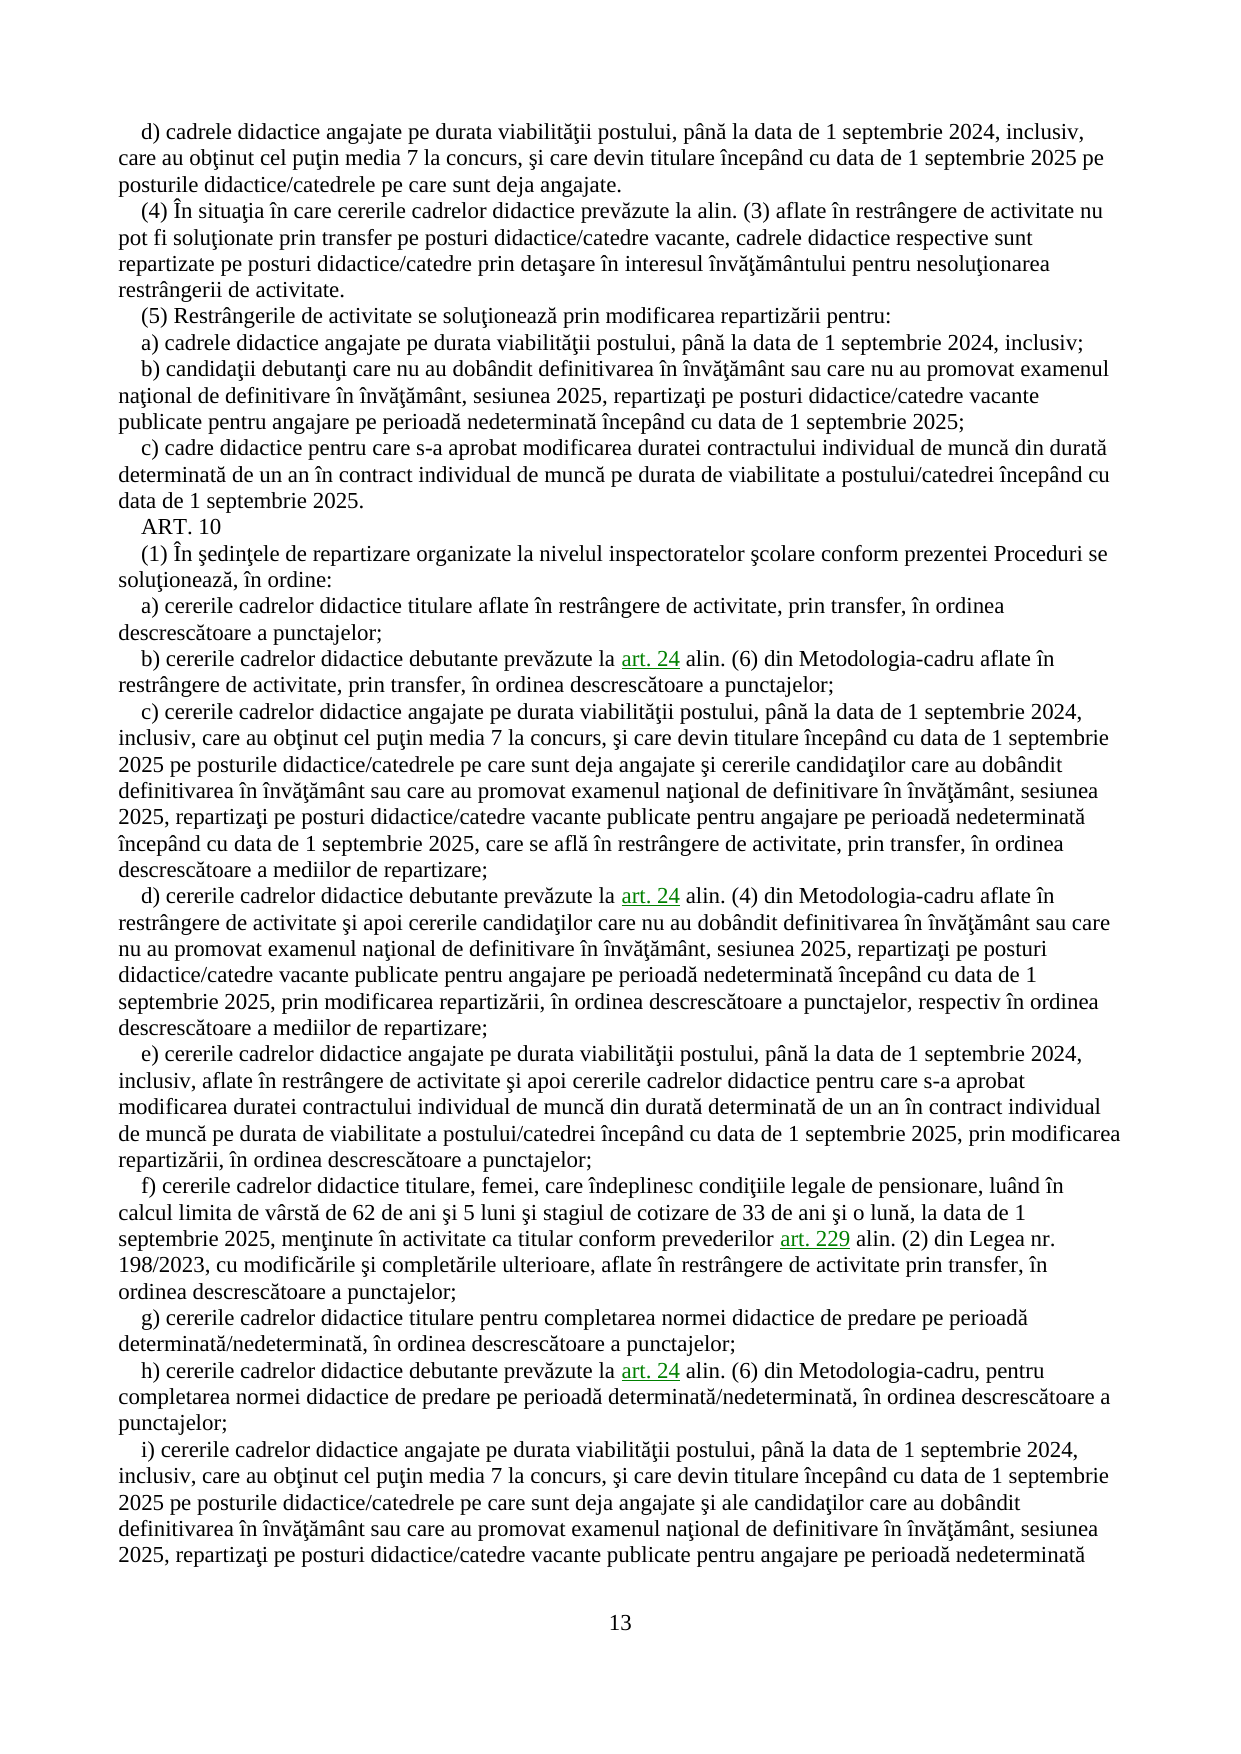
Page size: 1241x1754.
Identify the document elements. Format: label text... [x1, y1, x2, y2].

text a) cererile cadrelor didactice titulare aflate în restrângere de activitate, prin transfer, în ordinea descrescătoare a punctajelor; [118, 592, 1122, 645]
text c) cererile cadrelor didactice angajate pe durata viabilităţii postului, până la data de 1 septembrie 2024, inclusiv, care au obţinut cel puţin media 7 la concurs, şi care devin titulare începând cu data de 1 septembrie 2025 pe posturile didactice/catedrele pe care sunt deja angajate şi cererile candidaţilor care au dobândit definitivarea în învăţământ sau care au promovat examenul naţional de definitivare în învăţământ, sesiunea 2025, repartizaţi pe posturi didactice/catedre vacante publicate pentru angajare pe perioadă nedeterminată începând cu data de 1 septembrie 2025, care se află în restrângere de activitate, prin transfer, în ordinea descrescătoare a mediilor de repartizare; [118, 698, 1122, 882]
text (5) Restrângerile de activitate se soluţionează prin modificarea repartizării pentru: [118, 303, 1122, 329]
text e) cererile cadrelor didactice angajate pe durata viabilităţii postului, până la data de 1 septembrie 2024, inclusiv, aflate în restrângere de activitate şi apoi cererile cadrelor didactice pentru care s-a aprobat modificarea duratei contractului individual de muncă din durată determinată de un an în contract individual de muncă pe durata de viabilitate a postului/catedrei începând cu data de 1 septembrie 2025, prin modificarea repartizării, în ordinea descrescătoare a punctajelor; [118, 1041, 1122, 1172]
text d) cererile cadrelor didactice debutante prevăzute la art. 24 alin. (4) din Metodologia-cadru aflate în restrângere de activitate şi apoi cererile candidaţilor care nu au dobândit definitivarea în învăţământ sau care nu au promovat examenul naţional de definitivare în învăţământ, sesiunea 2025, repartizaţi pe posturi didactice/catedre vacante publicate pentru angajare pe perioadă nedeterminată începând cu data de 1 septembrie 2025, prin modificarea repartizării, în ordinea descrescătoare a punctajelor, respectiv în ordinea descrescătoare a mediilor de repartizare; [118, 882, 1122, 1041]
text c) cadre didactice pentru care s-a aprobat modificarea duratei contractului individual de muncă din durată determinată de un an în contract individual de muncă pe durata de viabilitate a postului/catedrei începând cu data de 1 septembrie 2025. [118, 434, 1122, 513]
text ART. 10 [118, 513, 1122, 540]
text d) cadrele didactice angajate pe durata viabilităţii postului, până la data de 1 septembrie 2024, inclusiv, care au obţinut cel puţin media 7 la concurs, şi care devin titulare începând cu data de 1 septembrie 2025 pe posturile didactice/catedrele pe care sunt deja angajate. [118, 118, 1122, 197]
text f) cererile cadrelor didactice titulare, femei, care îndeplinesc condiţiile legale de pensionare, luând în calcul limita de vârstă de 62 de ani şi 5 luni şi stagiul de cotizare de 33 de ani şi o lună, la data de 1 septembrie 2025, menţinute în activitate ca titular conform prevederilor art. 229 alin. (2) din Legea nr. 198/2023, cu modificările şi completările ulterioare, aflate în restrângere de activitate prin transfer, în ordinea descrescătoare a punctajelor; [118, 1172, 1122, 1304]
text (1) În şedinţele de repartizare organizate la nivelul inspectoratelor şcolare conform prezentei Proceduri se soluţionează, în ordine: [118, 540, 1122, 592]
text b) candidaţii debutanţi care nu au dobândit definitivarea în învăţământ sau care nu au promovat examenul naţional de definitivare în învăţământ, sesiunea 2025, repartizaţi pe posturi didactice/catedre vacante publicate pentru angajare pe perioadă nedeterminată începând cu data de 1 septembrie 2025; [118, 355, 1122, 434]
text a) cadrele didactice angajate pe durata viabilităţii postului, până la data de 1 septembrie 2024, inclusiv; [118, 329, 1122, 355]
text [118, 1436, 1122, 1568]
text (4) În situaţia în care cererile cadrelor didactice prevăzute la alin. (3) aflate în restrângere de activitate nu pot fi soluţionate prin transfer pe posturi didactice/catedre vacante, cadrele didactice respective sunt repartizate pe posturi didactice/catedre prin detaşare în interesul învăţământului pentru nesoluţionarea restrângerii de activitate. [118, 197, 1122, 303]
text h) cererile cadrelor didactice debutante prevăzute la art. 24 alin. (6) din Metodologia-cadru, pentru completarea normei didactice de predare pe perioadă determinată/nedeterminată, în ordinea descrescătoare a punctajelor; [118, 1357, 1122, 1436]
text g) cererile cadrelor didactice titulare pentru completarea normei didactice de predare pe perioadă determinată/nedeterminată, în ordinea descrescătoare a punctajelor; [118, 1304, 1122, 1357]
text b) cererile cadrelor didactice debutante prevăzute la art. 24 alin. (6) din Metodologia-cadru aflate în restrângere de activitate, prin transfer, în ordinea descrescătoare a punctajelor; [118, 645, 1122, 698]
